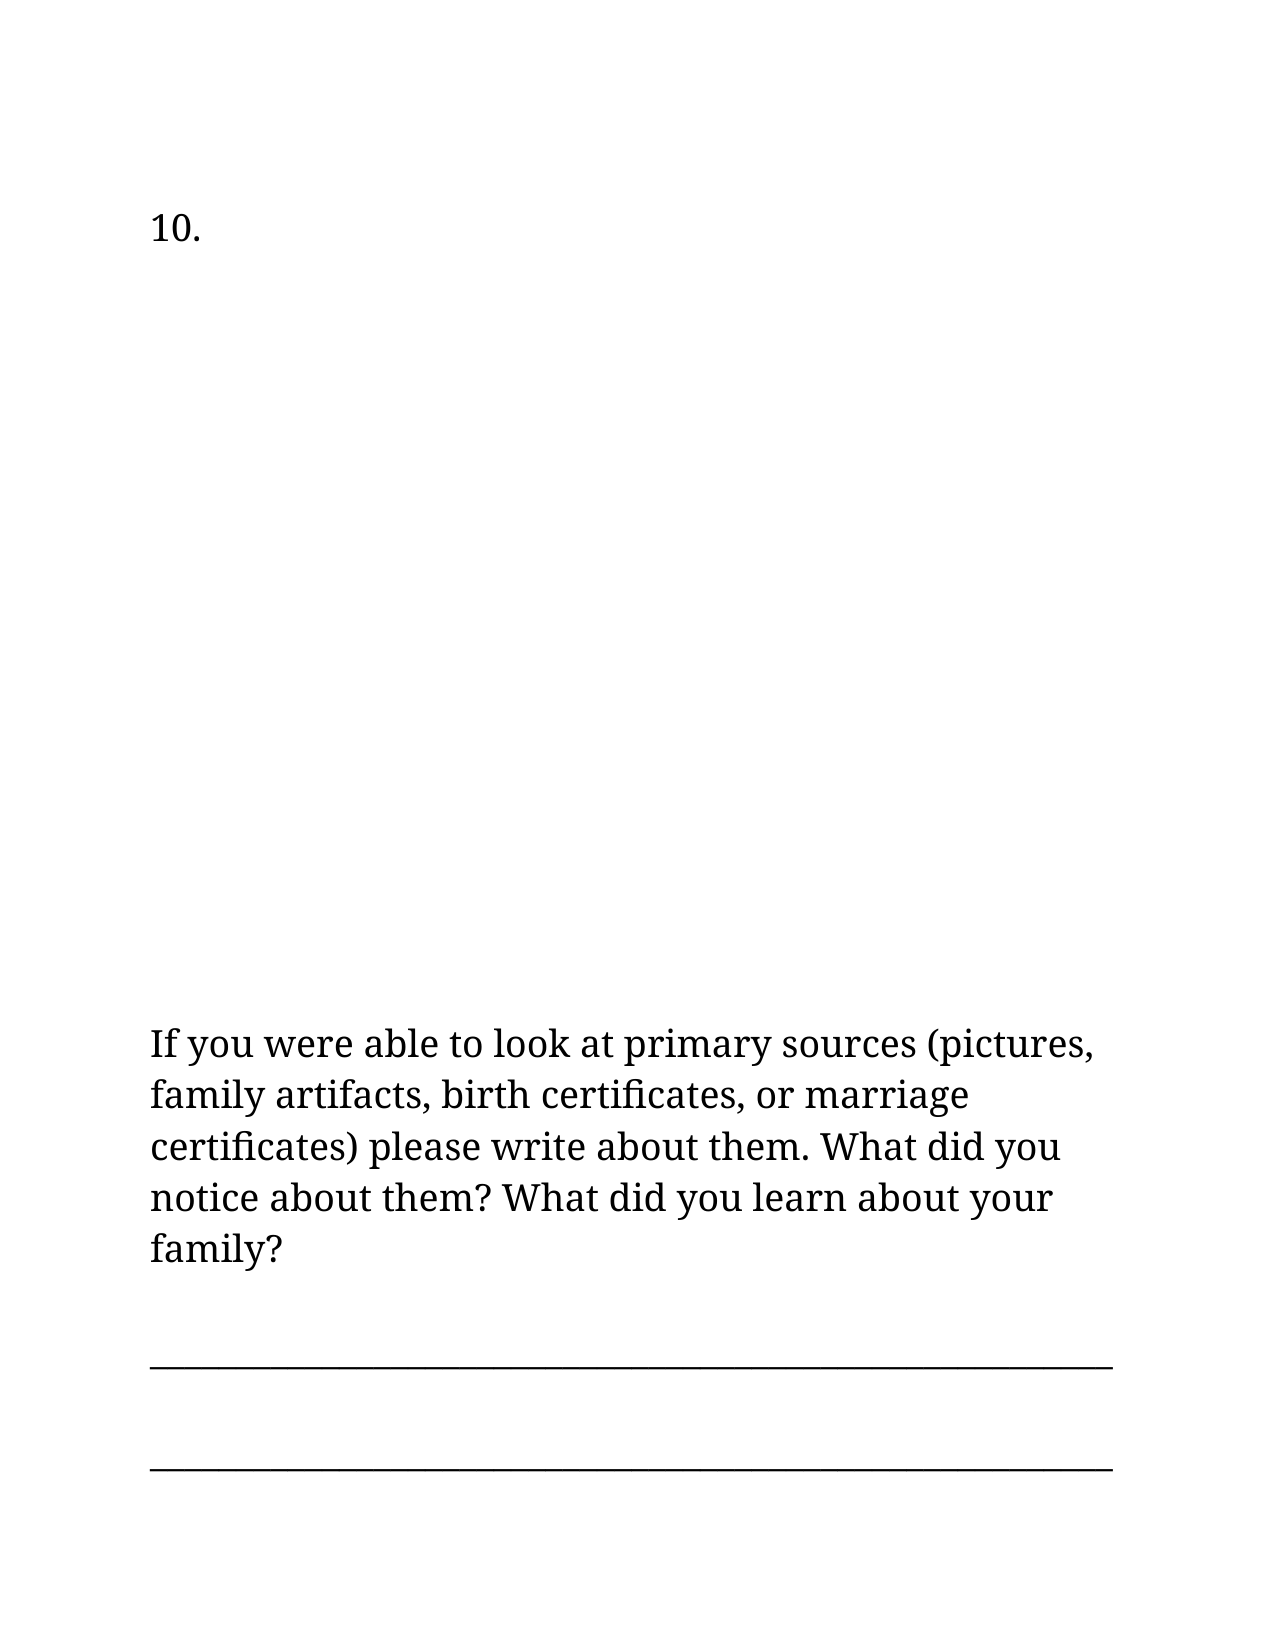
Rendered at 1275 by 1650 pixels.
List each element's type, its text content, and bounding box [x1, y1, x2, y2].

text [150, 1324, 1125, 1477]
text If you were able to look at primary sources (pictures, family artifacts, birth certificates, or marriage certificates) please write about them. What did you notice about them? What did you learn about your family? [150, 1018, 1125, 1273]
text 10. [150, 201, 1125, 252]
